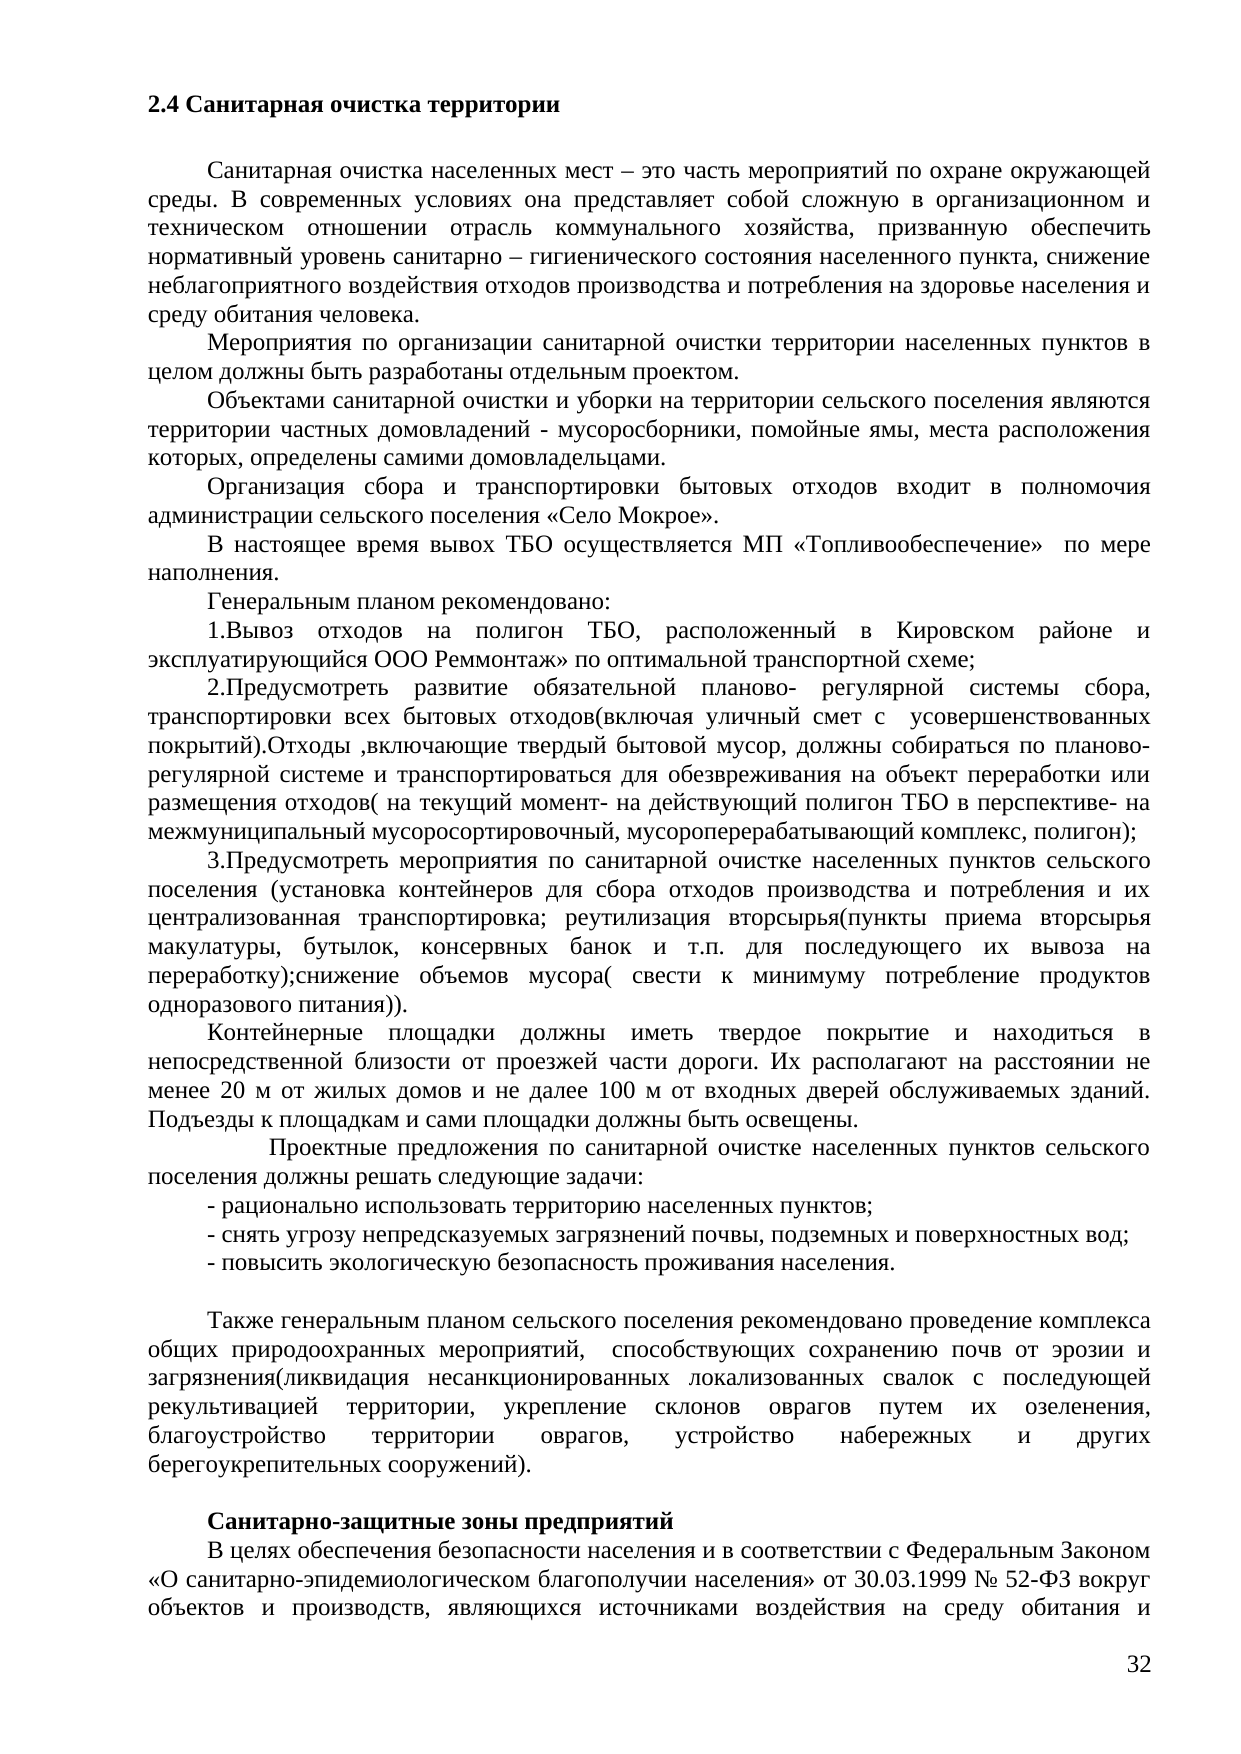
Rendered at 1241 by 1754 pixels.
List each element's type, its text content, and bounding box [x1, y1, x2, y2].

text Организация сбора и транспортировки бытовых отходов входит в полномочия администрации сельского поселения «Село Мокрое». [148, 471, 1152, 529]
text Проектные предложения по санитарной очистке населенных пунктов сельского поселения должны решать следующие задачи: [148, 1132, 1152, 1190]
text - снять угрозу непредсказуемых загрязнений почвы, подземных и поверхностных вод; [148, 1219, 1152, 1247]
text В настоящее время вывох ТБО осуществляется МП «Топливообеспечение» по мере наполнения. [148, 529, 1152, 586]
text 1.Вывоз отходов на полигон ТБО, расположенный в Кировском районе и эксплуатирующийся ООО Реммонтаж» по оптимальной транспортной схеме; [148, 615, 1152, 672]
text Санитарно-защитные зоны предприятий [148, 1506, 1152, 1535]
text Контейнерные площадки должны иметь твердое покрытие и находиться в непосредственной близости от проезжей части дороги. Их располагают на расстоянии не менее 20 м от жилых домов и не далее 100 м от входных дверей обслуживаемых зданий. Подъезды к площадкам и сами площадки должны быть освещены. [148, 1017, 1152, 1132]
subtitle 2.4 Санитарная очистка территории [148, 89, 1152, 117]
text Мероприятия по организации санитарной очистки территории населенных пунктов в целом должны быть разработаны отдельным проектом. [148, 327, 1152, 385]
text - повысить экологическую безопасность проживания населения. [148, 1247, 1152, 1276]
text 2.Предусмотреть развитие обязательной планово- регулярной системы сбора, транспортировки всех бытовых отходов(включая уличный смет с усовершенствованных покрытий).Отходы ,включающие твердый бытовой мусор, должны собираться по планово-регулярной системе и транспортироваться для обезвреживания на объект переработки или размещения отходов( на текущий момент- на действующий полигон ТБО в перспективе- на межмуниципальный мусоросортировочный, мусороперерабатывающий комплекс, полигон); [148, 672, 1152, 845]
text Объектами санитарной очистки и уборки на территории сельского поселения являются территории частных домовладений - мусоросборники, помойные ямы, места расположения которых, определены самими домовладельцами. [148, 385, 1152, 471]
text - рационально использовать территорию населенных пунктов; [148, 1190, 1152, 1219]
text Также генеральным планом сельского поселения рекомендовано проведение комплекса общих природоохранных мероприятий, способствующих сохранению почв от эрозии и загрязнения(ликвидация несанкционированных локализованных свалок с последующей рекультивацией территории, укрепление склонов оврагов путем их озеленения, благоустройство территории оврагов, устройство набережных и других берегоукрепительных сооружений). [148, 1305, 1152, 1477]
text Санитарная очистка населенных мест – это часть мероприятий по охране окружающей среды. В современных условиях она представляет собой сложную в организационном и техническом отношении отрасль коммунального хозяйства, призванную обеспечить нормативный уровень санитарно – гигиенического состояния населенного пункта, снижение неблагоприятного воздействия отходов производства и потребления на здоровье населения и среду обитания человека. [148, 155, 1152, 327]
text Генеральным планом рекомендовано: [148, 586, 1152, 615]
text 3.Предусмотреть мероприятия по санитарной очистке населенных пунктов сельского поселения (установка контейнеров для сбора отходов производства и потребления и их централизованная транспортировка; реутилизация вторсырья(пункты приема вторсырья макулатуры, бутылок, консервных банок и т.п. для последующего их вывоза на переработку);снижение объемов мусора( свести к минимуму потребление продуктов одноразового питания)). [148, 845, 1152, 1017]
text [148, 1535, 1152, 1621]
